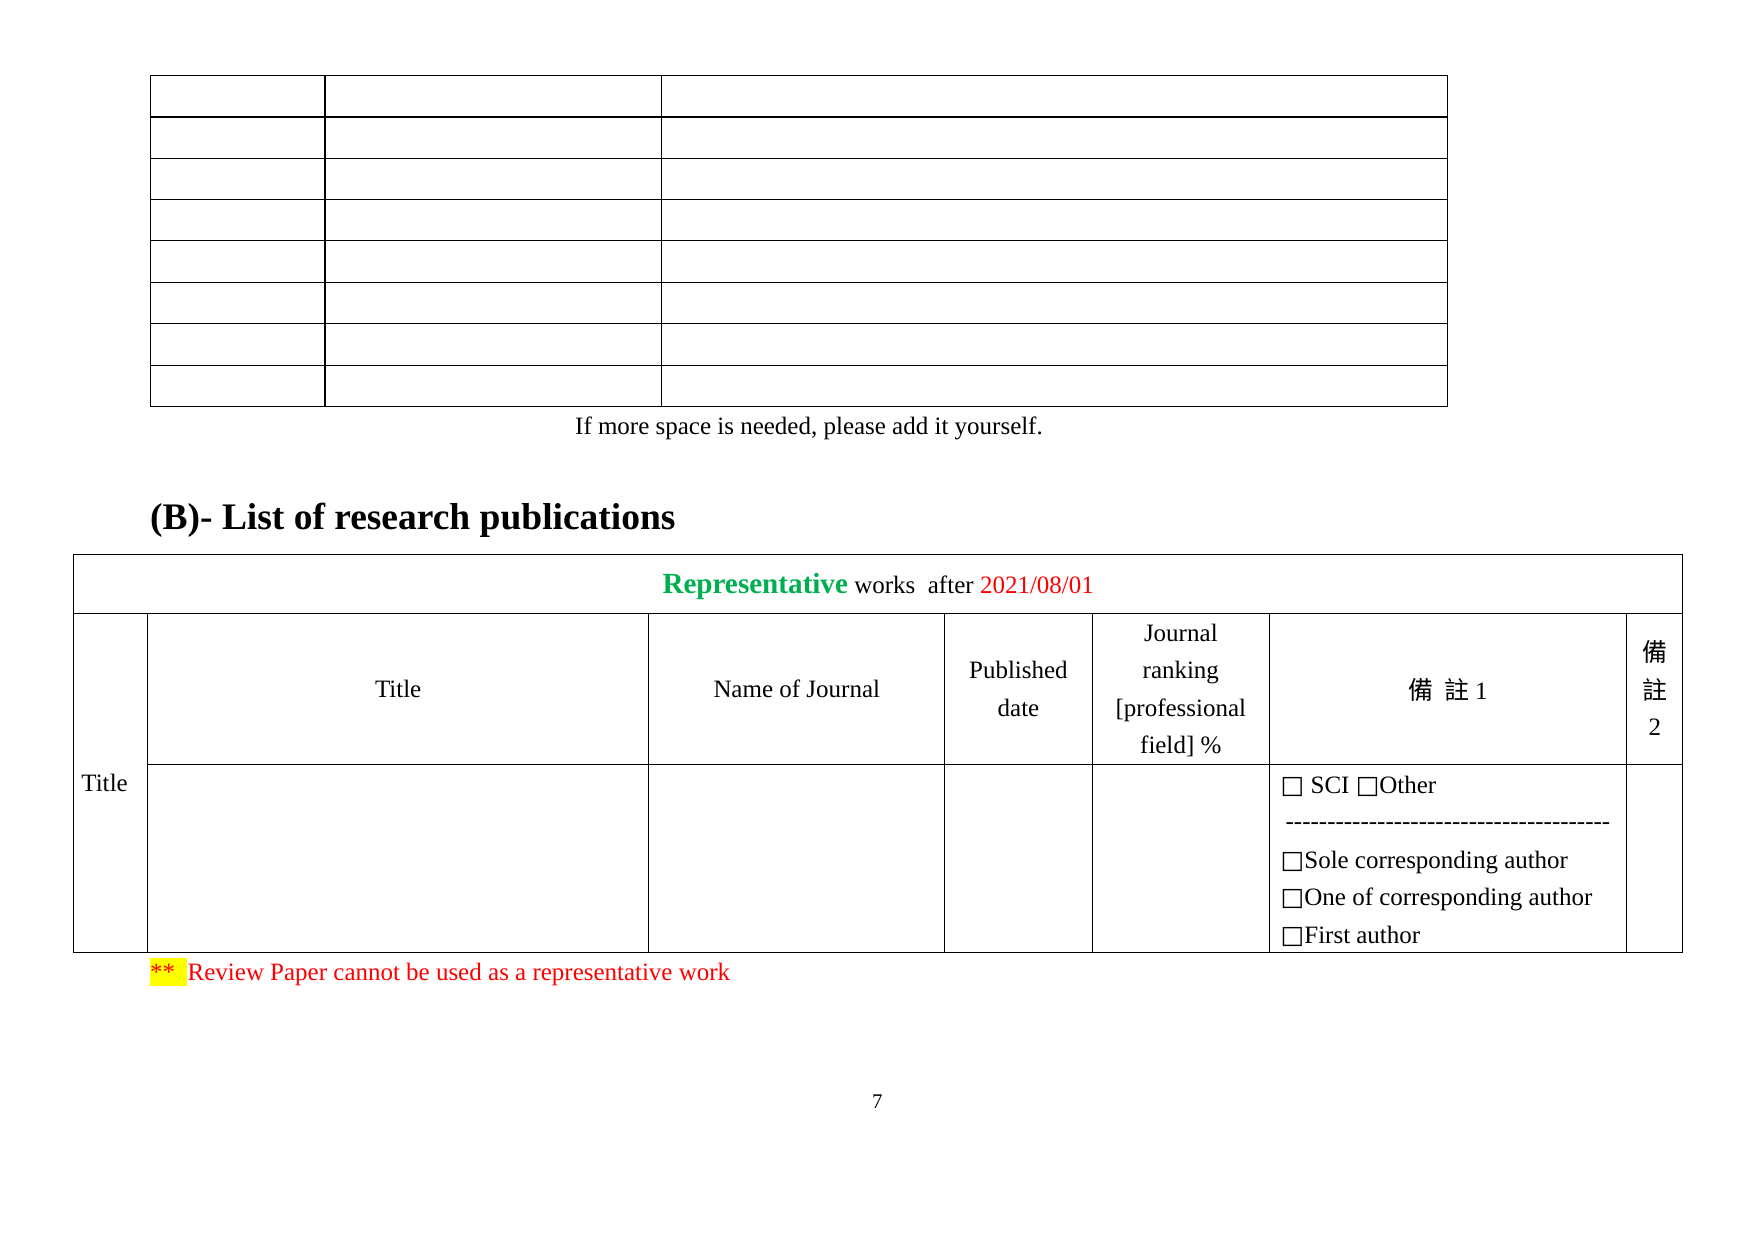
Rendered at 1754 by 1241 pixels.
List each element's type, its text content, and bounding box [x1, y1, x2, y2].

table_cell [1627, 765, 1682, 952]
table_cell [662, 118, 1447, 158]
table_cell [649, 765, 944, 952]
table_cell [662, 159, 1447, 199]
table_cell [662, 241, 1447, 282]
table_cell [662, 283, 1447, 323]
table_cell [662, 324, 1447, 364]
table_cell [326, 366, 661, 406]
table_cell [662, 76, 1447, 116]
table_cell 備 註1 [1270, 614, 1626, 763]
text (B)- List of research publications [150, 478, 1604, 553]
table_cell [151, 366, 324, 406]
text ** Review Paper cannot be used as a representative work [150, 953, 1604, 991]
table_cell [326, 76, 661, 116]
table_cell Journal ranking [professional field] % [1093, 614, 1269, 763]
table_cell [151, 118, 324, 158]
table_cell [151, 324, 324, 364]
table_cell [326, 159, 661, 199]
table_cell [148, 765, 648, 952]
table_cell Published date [945, 614, 1092, 763]
table_cell Title [74, 614, 147, 952]
table_cell 備 註2 [1627, 614, 1682, 763]
table_cell [326, 118, 661, 158]
table_cell [151, 159, 324, 199]
text If more space is needed, please add it yourself. [150, 407, 1604, 444]
table_cell [326, 241, 661, 282]
table_header Representative works after 2021/08/01 [74, 555, 1682, 612]
table_cell [662, 366, 1447, 406]
table_cell Title [148, 614, 648, 763]
table_cell [662, 200, 1447, 240]
table_cell [945, 765, 1092, 952]
table_cell □ SCI □Other --------------------------------------- □Sole corresponding author □One of corresponding author □First author [1270, 765, 1626, 952]
table_cell [326, 324, 661, 364]
table_cell [151, 283, 324, 323]
table_cell [151, 200, 324, 240]
table_cell [151, 76, 324, 116]
table_cell [326, 283, 661, 323]
table_cell [1093, 765, 1269, 952]
table_cell [326, 200, 661, 240]
table_cell [151, 241, 324, 282]
table_cell Name of Journal [649, 614, 944, 763]
